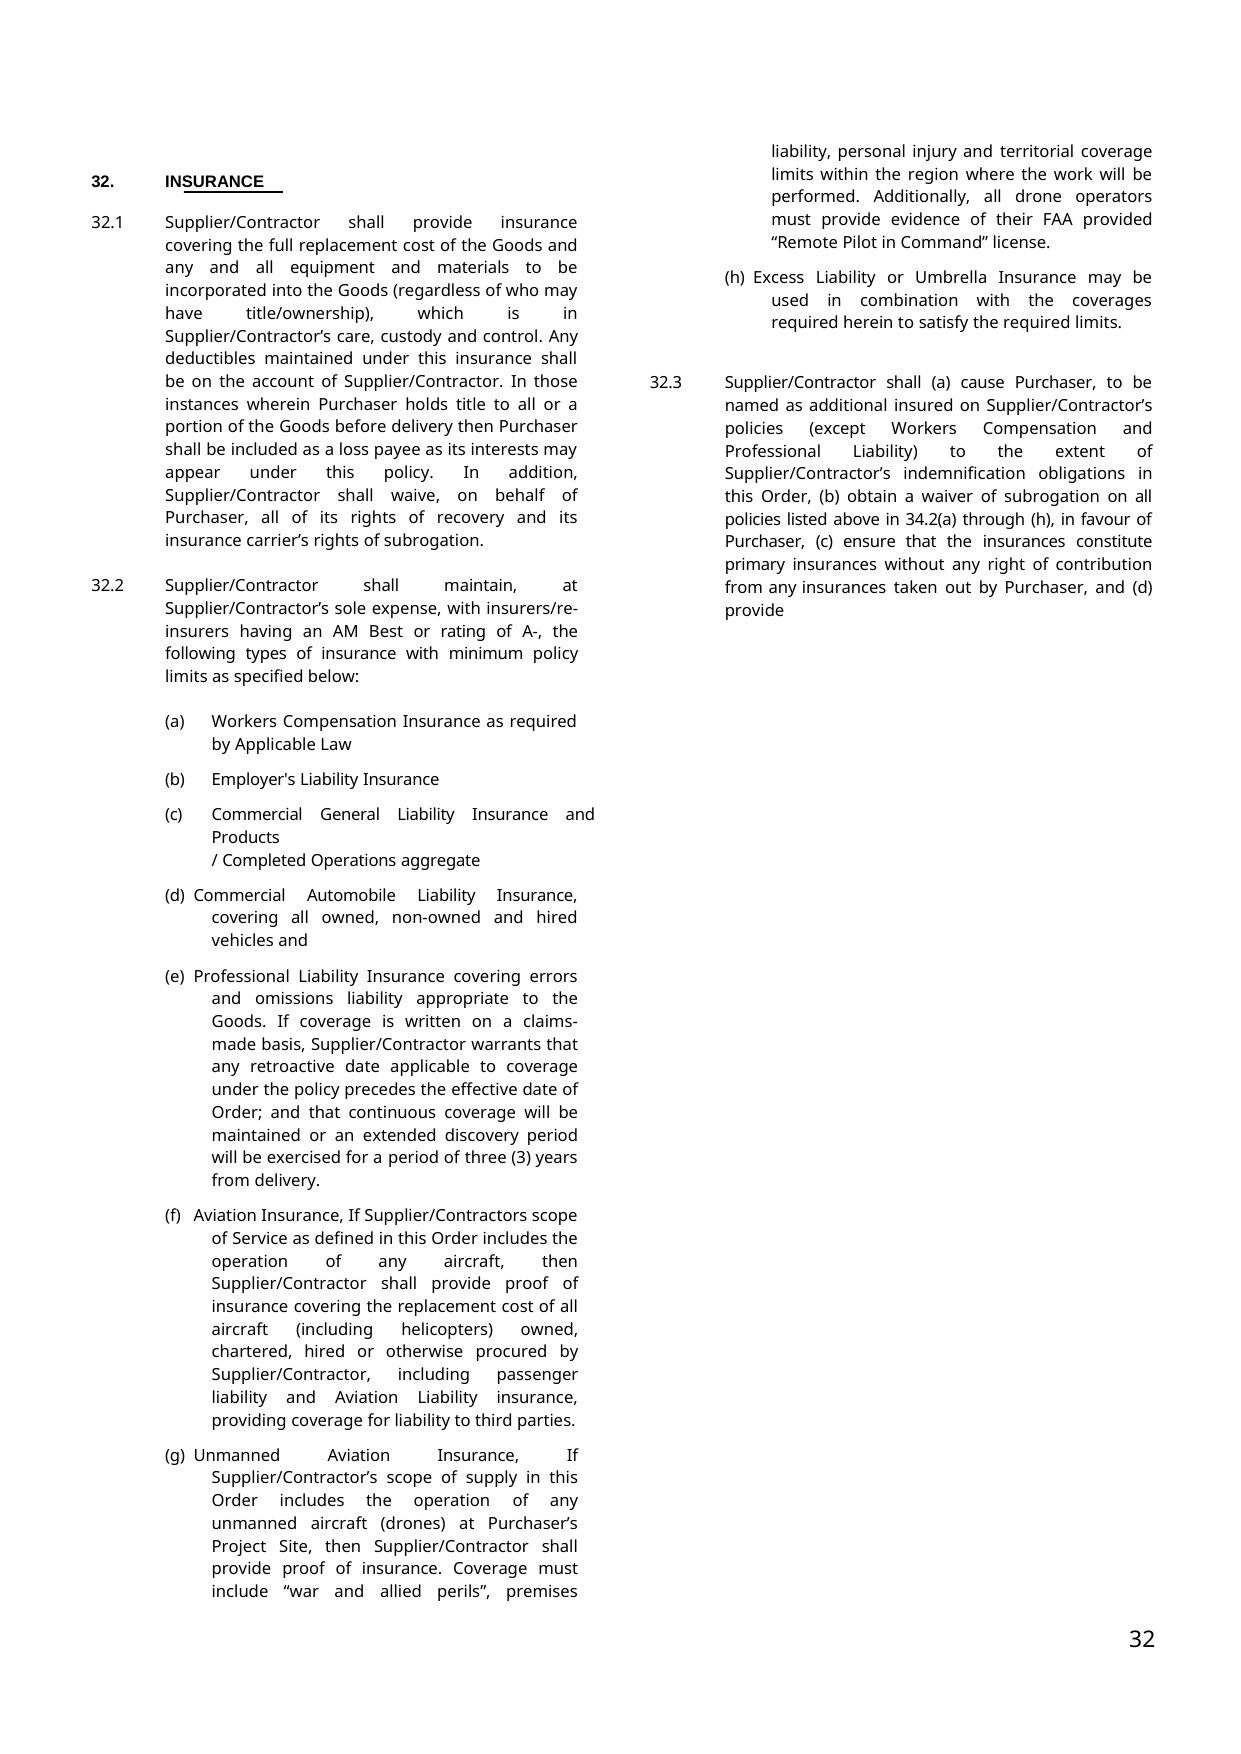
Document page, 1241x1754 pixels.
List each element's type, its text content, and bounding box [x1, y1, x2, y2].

text / Completed Operations aggregate [211, 848, 595, 871]
list Professional Liability Insurance covering errors and omissions liability appropriate to the Goods. If coverage is written on a claims-made basis, Supplier/Contractor warrants that any retroactive date applicable to coverage under the policy precedes the effective date of Order; and that continuous coverage will be maintained or an extended discovery period will be exercised for a period of three (3) years from delivery. [165, 964, 578, 1191]
subtitle INSURANCE [91, 172, 595, 191]
list Supplier/Contractor shall (a) cause Purchaser, to be named as additional insured on Supplier/Contractor’s policies (except Workers Compensation and Professional Liability) to the extent of Supplier/Contractor’s indemnification obligations in this Order, (b) obtain a waiver of subrogation on all policies listed above in 34.2(a) through (h), in favour of Purchaser, (c) ensure that the insurances constitute primary insurances without any right of contribution from any insurances taken out by Purchaser, and (d) provide [649, 371, 1152, 621]
list Commercial General Liability Insurance and Products [165, 803, 595, 848]
list Commercial Automobile Liability Insurance, covering all owned, non-owned and hired vehicles and [165, 883, 578, 951]
list Supplier/Contractor shall provide insurance covering the full replacement cost of the Goods and any and all equipment and materials to be incorporated into the Goods (regardless of who may have title/ownership), which is in Supplier/Contractor’s care, custody and control. Any deductibles maintained under this insurance shall be on the account of Supplier/Contractor. In those instances wherein Purchaser holds title to all or a portion of the Goods before delivery then Purchaser shall be included as a loss payee as its interests may appear under this policy. In addition, Supplier/Contractor shall waive, on behalf of Purchaser, all of its rights of recovery and its insurance carrier’s rights of subrogation. [91, 211, 578, 551]
list Supplier/Contractor shall maintain, at Supplier/Contractor’s sole expense, with insurers/re-insurers having an AM Best or rating of A-, the following types of insurance with minimum policy limits as specified below: [91, 574, 578, 687]
list Excess Liability or Umbrella Insurance may be used in combination with the coverages required herein to satisfy the required limits. [724, 266, 1152, 334]
list Aviation Insurance, If Supplier/Contractors scope of Service as defined in this Order includes the operation of any aircraft, then Supplier/Contractor shall provide proof of insurance covering the replacement cost of all aircraft (including helicopters) owned, chartered, hired or otherwise procured by Supplier/Contractor, including passenger liability and Aviation Liability insurance, providing coverage for liability to third parties. [165, 1204, 578, 1431]
list Unmanned Aviation Insurance, If Supplier/Contractor’s scope of supply in this Order includes the operation of any unmanned aircraft (drones) at Purchaser’s Project Site, then Supplier/Contractor shall provide proof of insurance. Coverage must include “war and allied perils”, premises liability, personal injury and territorial coverage limits within the region where the work will be performed. Additionally, all drone operators must provide evidence of their FAA provided “Remote Pilot in Command” license. [165, 1443, 578, 1602]
list Unmanned Aviation Insurance, If Supplier/Contractor’s scope of supply in this Order includes the operation of any unmanned aircraft (drones) at Purchaser’s Project Site, then Supplier/Contractor shall provide proof of insurance. Coverage must include “war and allied perils”, premises liability, personal injury and territorial coverage limits within the region where the work will be performed. Additionally, all drone operators must provide evidence of their FAA provided “Remote Pilot in Command” license. [724, 139, 1152, 253]
list Workers Compensation Insurance as required by Applicable Law [165, 710, 577, 755]
list Employer's Liability Insurance [165, 768, 595, 791]
